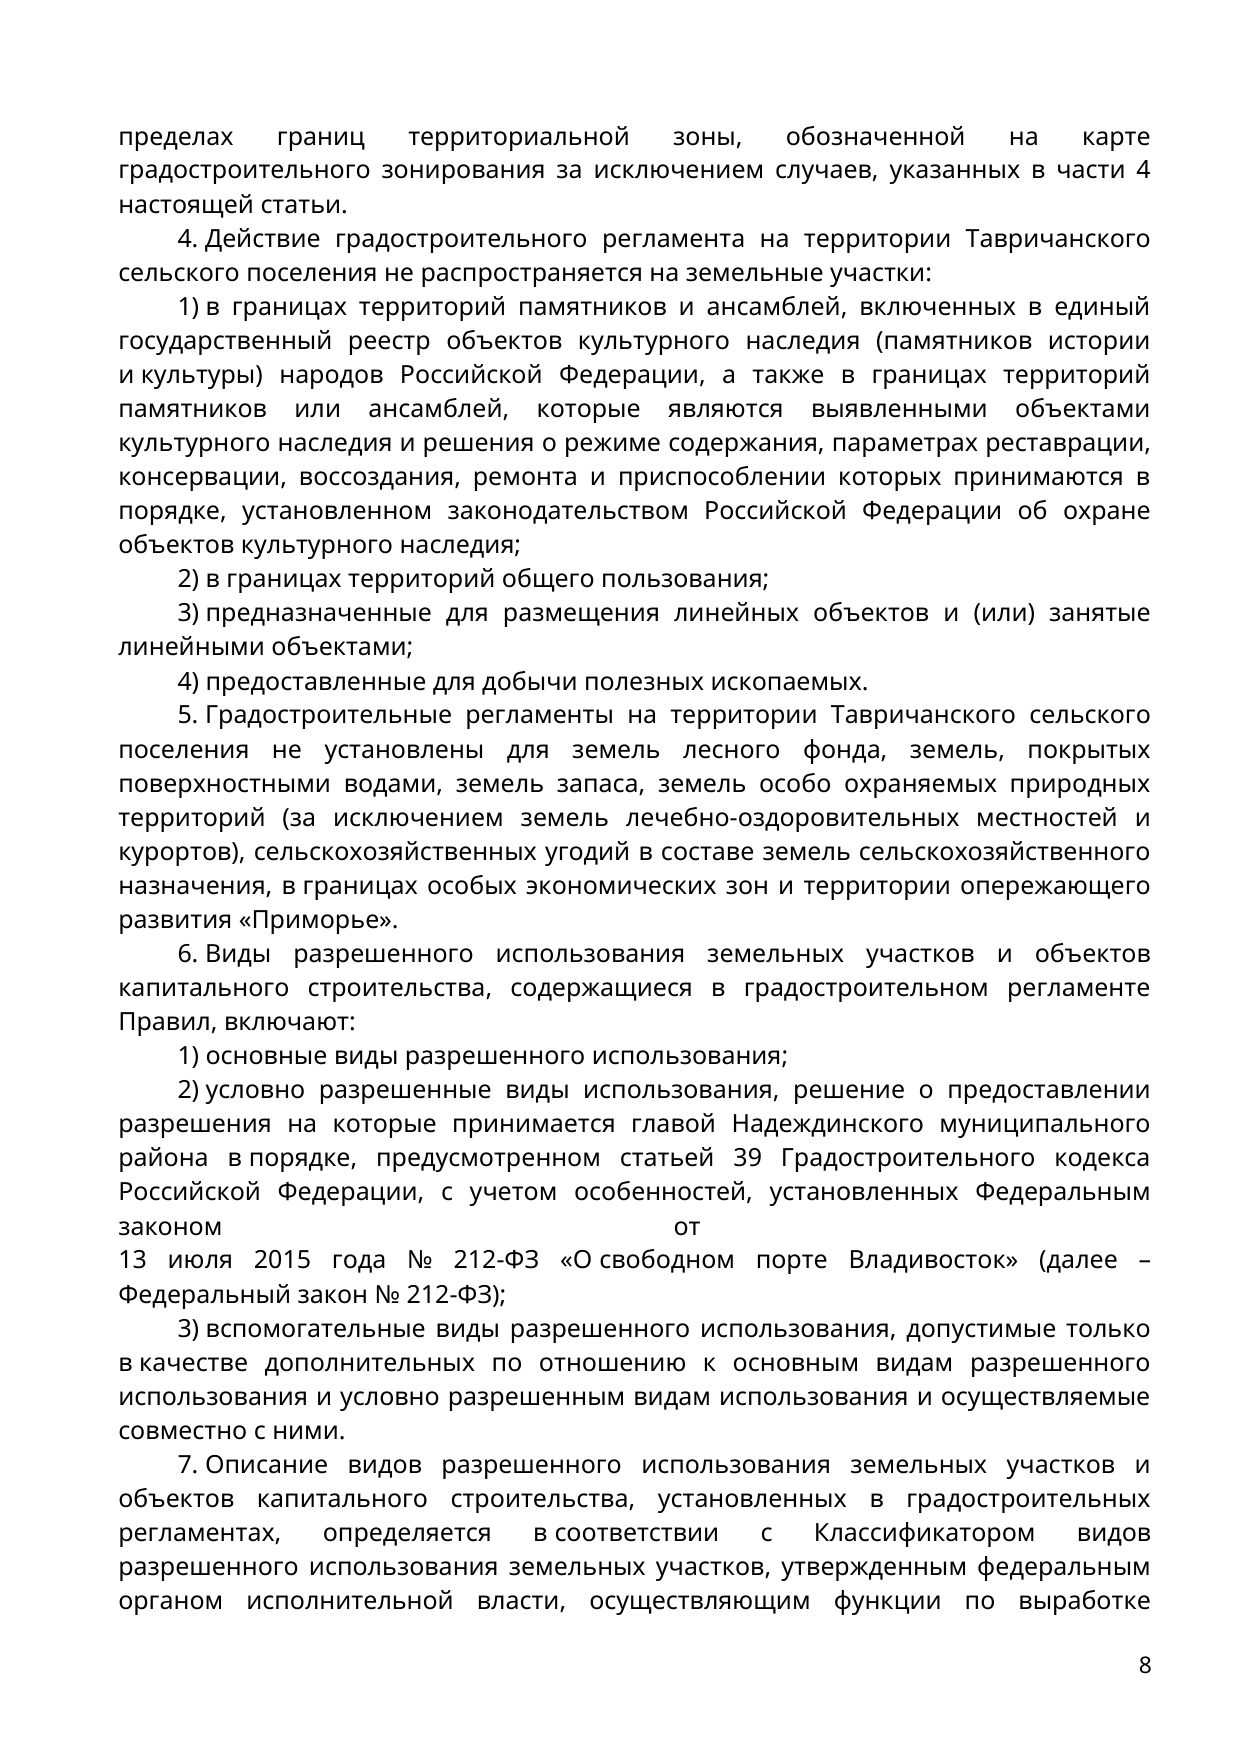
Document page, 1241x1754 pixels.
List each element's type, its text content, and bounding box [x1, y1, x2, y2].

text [118, 1447, 1152, 1617]
text 2) в границах территорий общего пользования; [118, 561, 1152, 595]
text 6. Виды разрешенного использования земельных участков и объектов капитального строительства, содержащиеся в градостроительном регламенте Правил, включают: [118, 936, 1152, 1038]
text 4) предоставленные для добычи полезных ископаемых. [118, 663, 1152, 697]
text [118, 118, 1152, 220]
text 2) условно разрешенные виды использования, решение о предоставлении разрешения на которые принимается главой Надеждинского муниципального района в порядке, предусмотренном статьей 39 Градостроительного кодекса Российской Федерации, с учетом особенностей, установленных Федеральным законом от 13 июля 2015 года № 212-ФЗ «О свободном порте Владивосток» (далее – Федеральный закон № 212-ФЗ); [118, 1072, 1152, 1310]
text 5. Градостроительные регламенты на территории Тавричанского сельского поселения не установлены для земель лесного фонда, земель, покрытых поверхностными водами, земель запаса, земель особо охраняемых природных территорий (за исключением земель лечебно-оздоровительных местностей и курортов), сельскохозяйственных угодий в составе земель сельскохозяйственного назначения, в границах особых экономических зон и территории опережающего развития «Приморье». [118, 697, 1152, 936]
text 3) предназначенные для размещения линейных объектов и (или) занятые линейными объектами; [118, 595, 1152, 663]
text 1) основные виды разрешенного использования; [118, 1038, 1152, 1072]
text 4. Действие градостроительного регламента на территории Тавричанского сельского поселения не распространяется на земельные участки: [118, 220, 1152, 288]
text 3) вспомогательные виды разрешенного использования, допустимые только в качестве дополнительных по отношению к основным видам разрешенного использования и условно разрешенным видам использования и осуществляемые совместно с ними. [118, 1310, 1152, 1447]
text 1) в границах территорий памятников и ансамблей, включенных в единый государственный реестр объектов культурного наследия (памятников истории и культуры) народов Российской Федерации, а также в границах территорий памятников или ансамблей, которые являются выявленными объектами культурного наследия и решения о режиме содержания, параметрах реставрации, консервации, воссоздания, ремонта и приспособлении которых принимаются в порядке, установленном законодательством Российской Федерации об охране объектов культурного наследия; [118, 288, 1152, 561]
